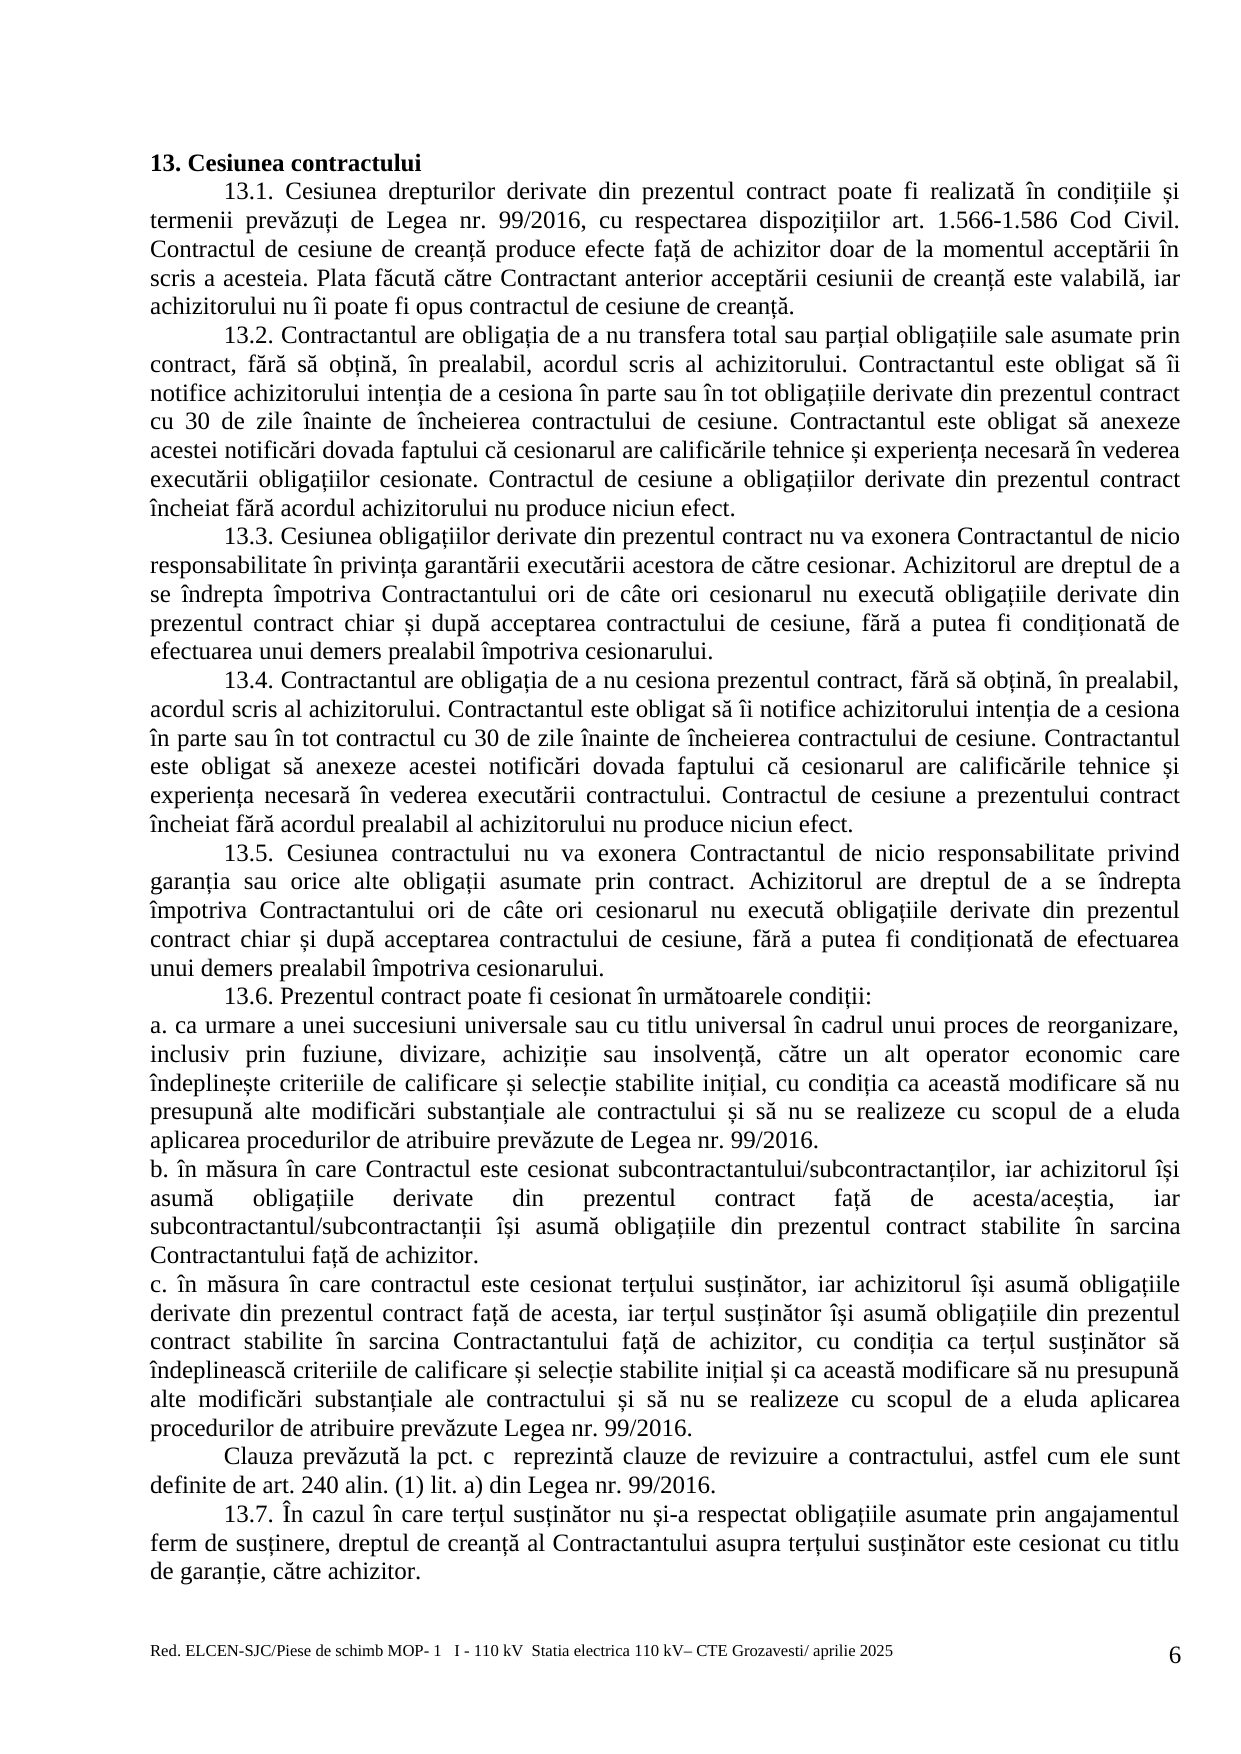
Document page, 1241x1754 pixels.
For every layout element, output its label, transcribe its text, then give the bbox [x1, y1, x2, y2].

text Clauza prevăzută la pct. c reprezintă clauze de revizuire a contractului, astfel cum ele sunt definite de art. 240 alin. (1) lit. a) din Legea nr. 99/2016. [150, 1441, 1181, 1499]
text a. ca urmare a unei succesiuni universale sau cu titlu universal în cadrul unui proces de reorganizare, inclusiv prin fuziune, divizare, achiziție sau insolvență, către un alt operator economic care îndeplinește criteriile de calificare și selecție stabilite inițial, cu condiția ca această modificare să nu presupună alte modificări substanțiale ale contractului și să nu se realizeze cu scopul de a eluda aplicarea procedurilor de atribuire prevăzute de Legea nr. 99/2016. [150, 1010, 1181, 1154]
text 13.2. Contractantul are obligația de a nu transfera total sau parțial obligațiile sale asumate prin contract, fără să obțină, în prealabil, acordul scris al achizitorului. Contractantul este obligat să îi notifice achizitorului intenția de a cesiona în parte sau în tot obligațiile derivate din prezentul contract cu 30 de zile înainte de încheierea contractului de cesiune. Contractantul este obligat să anexeze acestei notificări dovada faptului că cesionarul are calificările tehnice și experiența necesară în vederea executării obligațiilor cesionate. Contractul de cesiune a obligațiilor derivate din prezentul contract încheiat fără acordul achizitorului nu produce niciun efect. [150, 320, 1181, 521]
text 13. Cesiunea contractului [150, 148, 1181, 176]
text 13.6. Prezentul contract poate fi cesionat în următoarele condiții: [150, 981, 1181, 1010]
text 13.5. Cesiunea contractului nu va exonera Contractantul de nicio responsabilitate privind garanția sau orice alte obligații asumate prin contract. Achizitorul are dreptul de a se îndrepta împotriva Contractantului ori de câte ori cesionarul nu execută obligațiile derivate din prezentul contract chiar și după acceptarea contractului de cesiune, fără a putea fi condiționată de efectuarea unui demers prealabil împotriva cesionarului. [150, 838, 1181, 981]
text b. în măsura în care Contractul este cesionat subcontractantului/subcontractanților, iar achizitorul își asumă obligațiile derivate din prezentul contract față de acesta/aceștia, iar subcontractantul/subcontractanții își asumă obligațiile din prezentul contract stabilite în sarcina Contractantului față de achizitor. [150, 1154, 1181, 1269]
text 13.3. Cesiunea obligațiilor derivate din prezentul contract nu va exonera Contractantul de nicio responsabilitate în privința garantării executării acestora de către cesionar. Achizitorul are dreptul de a se îndrepta împotriva Contractantului ori de câte ori cesionarul nu execută obligațiile derivate din prezentul contract chiar și după acceptarea contractului de cesiune, fără a putea fi condiționată de efectuarea unui demers prealabil împotriva cesionarului. [150, 521, 1181, 665]
text 13.7. În cazul în care terțul susținător nu și-a respectat obligațiile asumate prin angajamentul ferm de susținere, dreptul de creanță al Contractantului asupra terțului susținător este cesionat cu titlu de garanție, către achizitor. [150, 1499, 1181, 1585]
text 13.4. Contractantul are obligația de a nu cesiona prezentul contract, fără să obțină, în prealabil, acordul scris al achizitorului. Contractantul este obligat să îi notifice achizitorului intenția de a cesiona în parte sau în tot contractul cu 30 de zile înainte de încheierea contractului de cesiune. Contractantul este obligat să anexeze acestei notificări dovada faptului că cesionarul are calificările tehnice și experiența necesară în vederea executării contractului. Contractul de cesiune a prezentului contract încheiat fără acordul prealabil al achizitorului nu produce niciun efect. [150, 665, 1181, 838]
text c. în măsura în care contractul este cesionat terțului susținător, iar achizitorul își asumă obligațiile derivate din prezentul contract față de acesta, iar terțul susținător își asumă obligațiile din prezentul contract stabilite în sarcina Contractantului față de achizitor, cu condiția ca terțul susținător să îndeplinească criteriile de calificare și selecție stabilite inițial și ca această modificare să nu presupună alte modificări substanțiale ale contractului și să nu se realizeze cu scopul de a eluda aplicarea procedurilor de atribuire prevăzute Legea nr. 99/2016. [150, 1269, 1181, 1441]
text 13.1. Cesiunea drepturilor derivate din prezentul contract poate fi realizată în condițiile și termenii prevăzuți de Legea nr. 99/2016, cu respectarea dispozițiilor art. 1.566-1.586 Cod Civil. Contractul de cesiune de creanță produce efecte față de achizitor doar de la momentul acceptării în scris a acesteia. Plata făcută către Contractant anterior acceptării cesiunii de creanță este valabilă, iar achizitorului nu îi poate fi opus contractul de cesiune de creanță. [150, 176, 1181, 320]
